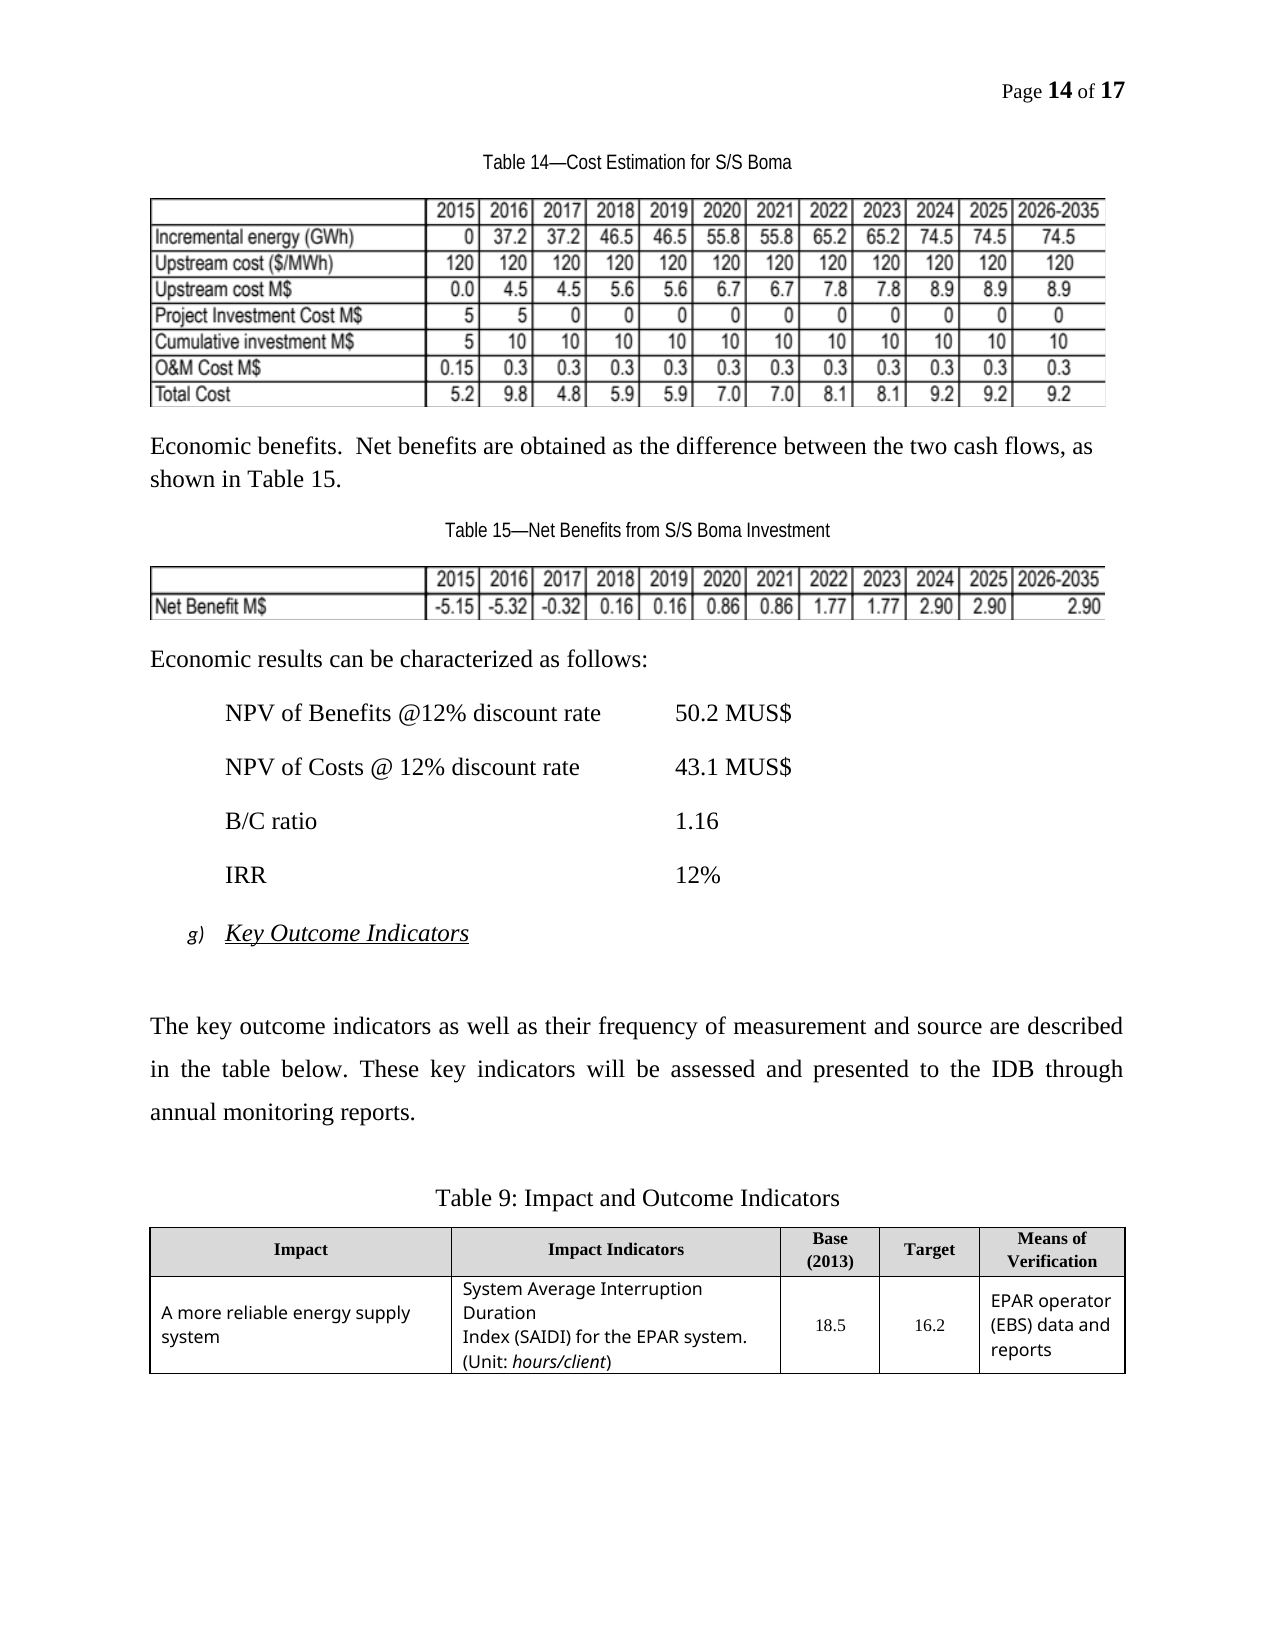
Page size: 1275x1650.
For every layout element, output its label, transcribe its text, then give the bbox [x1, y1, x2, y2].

text Table 15—Net Benefits from S/S Boma Investment [150, 518, 1125, 542]
text Economic results can be characterized as follows: [150, 644, 1125, 673]
table_cell System Average Interruption Duration Index (SAIDI) for the EPAR system. (Unit: hours/client) [452, 1277, 780, 1373]
table_cell EPAR operator (EBS) data and reports [980, 1277, 1124, 1373]
text Table 9: Impact and Outcome Indicators [150, 1183, 1125, 1212]
text NPV of Benefits @12% discount rate 50.2 MUS$ [150, 698, 1125, 727]
text IRR 12% [150, 860, 1125, 888]
table_header Base (2013) [781, 1228, 879, 1276]
subtitle Key Outcome Indicators [187, 918, 1125, 947]
table_cell 16.2 [880, 1277, 979, 1373]
table_header Target [880, 1228, 979, 1276]
text NPV of Costs @ 12% discount rate 43.1 MUS$ [150, 752, 1125, 781]
table_header Impact [151, 1228, 451, 1276]
table_header Means of Verification [980, 1228, 1124, 1276]
text Table 14—Cost Estimation for S/S Boma [150, 150, 1125, 174]
table_cell 18.5 [781, 1277, 879, 1373]
table_cell A more reliable energy supply system [151, 1277, 451, 1373]
text B/C ratio 1.16 [150, 806, 1125, 835]
text Economic benefits. Net benefits are obtained as the difference between the two cash flows, as shown in Table 15. [150, 431, 1125, 493]
text The key outcome indicators as well as their frequency of measurement and source are described in the table below. These key indicators will be assessed and presented to the IDB through annual monitoring reports. [150, 1011, 1125, 1126]
table_header Impact Indicators [452, 1228, 780, 1276]
